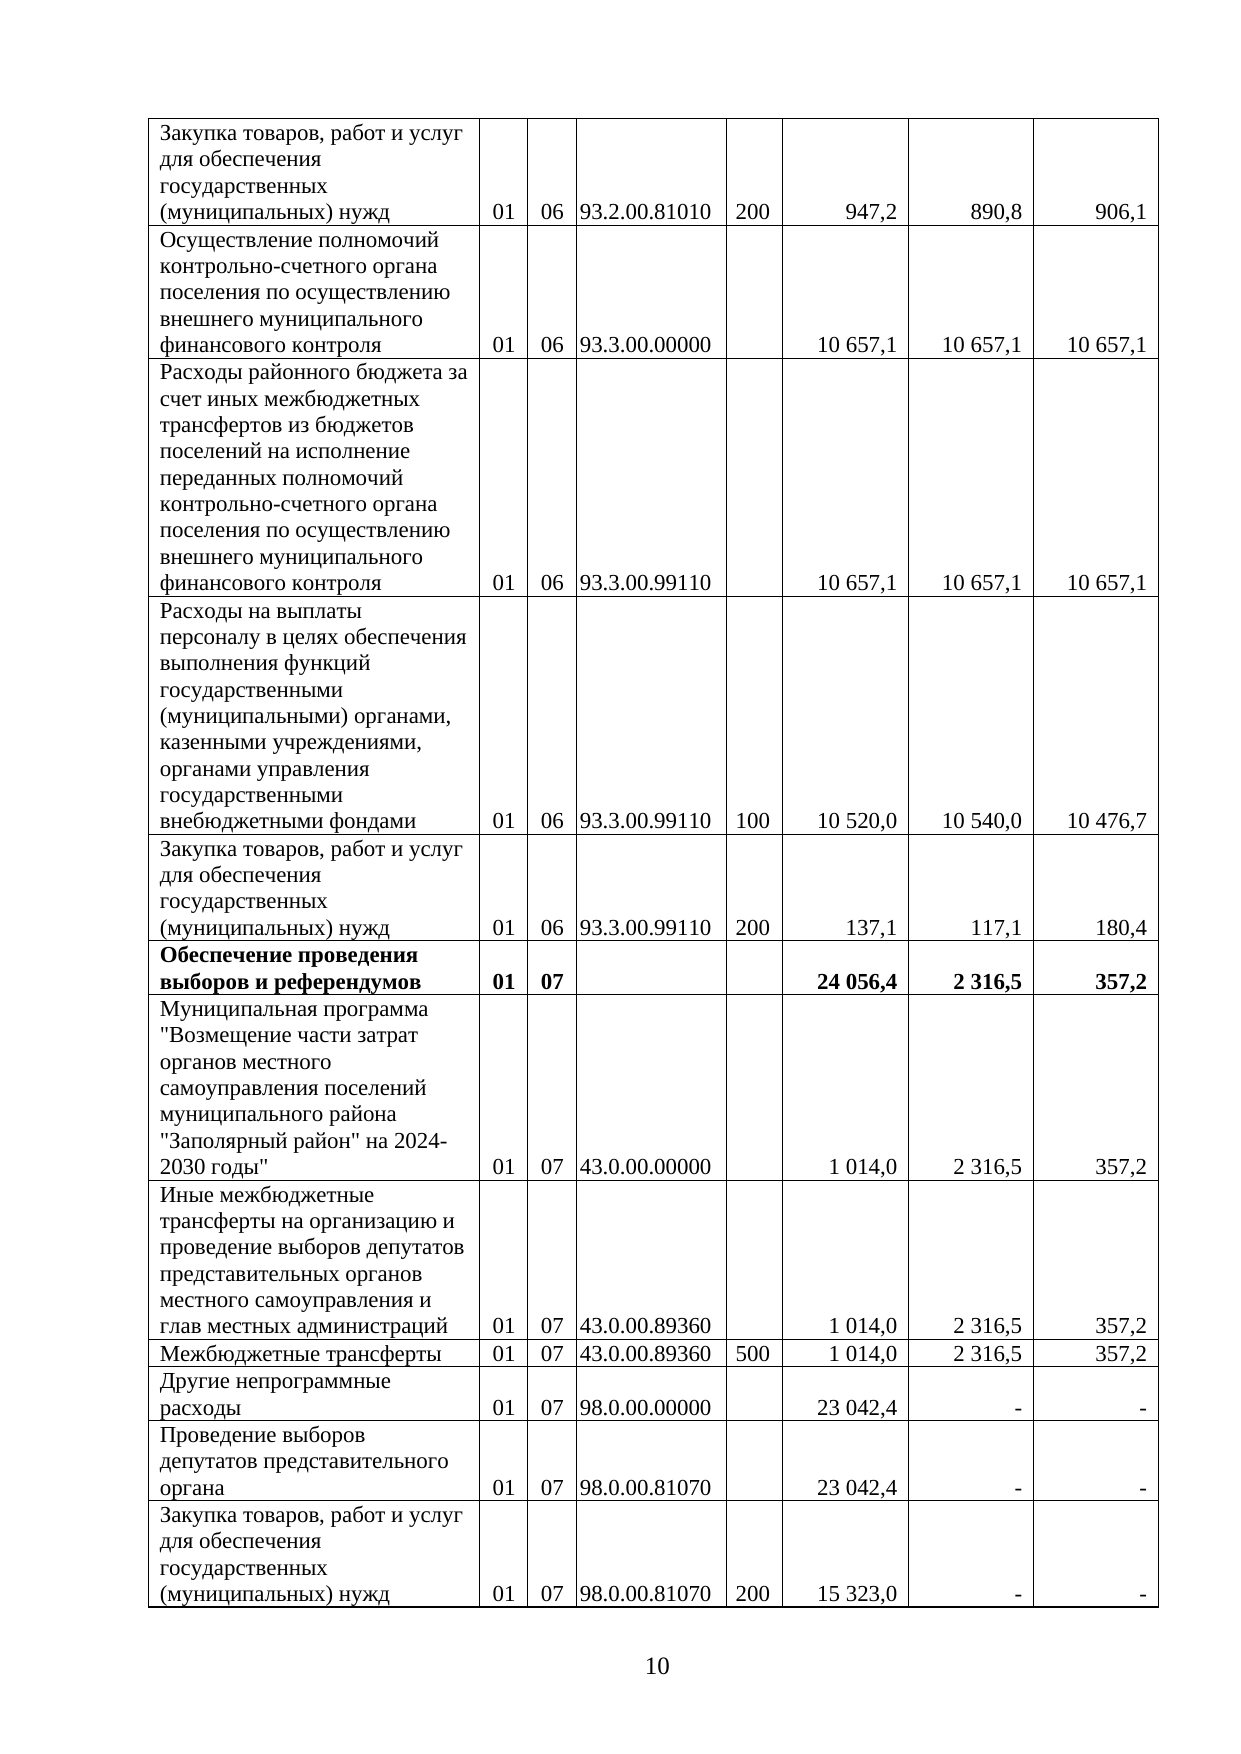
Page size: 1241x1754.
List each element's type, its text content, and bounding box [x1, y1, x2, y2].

table_cell Межбюджетные трансферты [149, 1340, 479, 1366]
table_cell [727, 1367, 782, 1420]
table_cell - [1034, 1501, 1158, 1606]
table_cell Закупка товаров, работ и услуг для обеспечения государственных (муниципальных) нужд [149, 835, 479, 940]
table_cell 98.0.00.00000 [577, 1367, 726, 1420]
table_cell Муниципальная программа "Возмещение части затрат органов местного самоуправления поселений муниципального района "Заполярный район" на 2024-2030 годы" [149, 995, 479, 1179]
table_cell 01 [480, 1367, 527, 1420]
table_cell 07 [528, 941, 576, 994]
table_cell 07 [528, 1181, 576, 1339]
table_cell 93.3.00.99110 [577, 597, 726, 834]
table_cell 357,2 [1034, 995, 1158, 1179]
table_cell [727, 995, 782, 1179]
table_cell 07 [528, 995, 576, 1179]
table_cell 07 [528, 1340, 576, 1366]
table_cell 10 476,7 [1034, 597, 1158, 834]
table_cell [727, 226, 782, 357]
table_cell 180,4 [1034, 835, 1158, 940]
table_cell 10 657,1 [1034, 359, 1158, 596]
table_cell 06 [528, 226, 576, 357]
table_cell 117,1 [909, 835, 1033, 940]
table_cell 200 [727, 119, 782, 224]
table_cell 357,2 [1034, 941, 1158, 994]
table_cell 06 [528, 597, 576, 834]
table_cell - [909, 1367, 1033, 1420]
table_cell 06 [528, 359, 576, 596]
table_cell Расходы на выплаты персоналу в целях обеспечения выполнения функций государственными (муниципальными) органами, казенными учреждениями, органами управления государственными внебюджетными фондами [149, 597, 479, 834]
table_cell 906,1 [1034, 119, 1158, 224]
table_cell 200 [727, 1501, 782, 1606]
table_cell - [909, 1501, 1033, 1606]
table_cell 357,2 [1034, 1340, 1158, 1366]
table_cell 15 323,0 [783, 1501, 908, 1606]
table_cell 07 [528, 1367, 576, 1420]
table_cell 01 [480, 359, 527, 596]
table_cell [727, 1181, 782, 1339]
table_cell 10 520,0 [783, 597, 908, 834]
table_cell 1 014,0 [783, 995, 908, 1179]
table_cell 10 657,1 [909, 359, 1033, 596]
table_cell 93.3.00.00000 [577, 226, 726, 357]
table_cell 07 [528, 1421, 576, 1500]
table_cell 43.0.00.00000 [577, 995, 726, 1179]
table_cell [577, 941, 726, 994]
table_cell 01 [480, 226, 527, 357]
table_cell Иные межбюджетные трансферты на организацию и проведение выборов депутатов представительных органов местного самоуправления и глав местных администраций [149, 1181, 479, 1339]
table_cell 23 042,4 [783, 1421, 908, 1500]
table_cell 43.0.00.89360 [577, 1181, 726, 1339]
table_cell 10 657,1 [909, 226, 1033, 357]
table_cell 01 [480, 835, 527, 940]
table_cell 137,1 [783, 835, 908, 940]
table_cell 01 [480, 1501, 527, 1606]
table_cell - [1034, 1367, 1158, 1420]
table_cell 01 [480, 941, 527, 994]
table_cell 93.3.00.99110 [577, 835, 726, 940]
table_cell 01 [480, 1181, 527, 1339]
table_cell 01 [480, 995, 527, 1179]
table_cell 01 [480, 1421, 527, 1500]
table_cell [727, 941, 782, 994]
table_cell 2 316,5 [909, 941, 1033, 994]
table_cell 500 [727, 1340, 782, 1366]
table_cell 01 [480, 597, 527, 834]
table_cell 10 657,1 [1034, 226, 1158, 357]
table_cell [727, 1421, 782, 1500]
table_cell 1 014,0 [783, 1181, 908, 1339]
table_cell Закупка товаров, работ и услуг для обеспечения государственных (муниципальных) нужд [149, 119, 479, 224]
table_cell Обеспечение проведения выборов и референдумов [149, 941, 479, 994]
table_cell 98.0.00.81070 [577, 1421, 726, 1500]
table_cell 357,2 [1034, 1181, 1158, 1339]
table_cell 06 [528, 119, 576, 224]
table_cell - [909, 1421, 1033, 1500]
table_cell 10 657,1 [783, 226, 908, 357]
table_cell Проведение выборов депутатов представительного органа [149, 1421, 479, 1500]
table_cell 24 056,4 [783, 941, 908, 994]
table_cell 01 [480, 1340, 527, 1366]
table_cell Осуществление полномочий контрольно-счетного органа поселения по осуществлению внешнего муниципального финансового контроля [149, 226, 479, 357]
table_cell [727, 359, 782, 596]
table_cell Закупка товаров, работ и услуг для обеспечения государственных (муниципальных) нужд [149, 1501, 479, 1606]
table_cell 06 [528, 835, 576, 940]
table_cell 01 [480, 119, 527, 224]
table_cell 100 [727, 597, 782, 834]
table_cell Расходы районного бюджета за счет иных межбюджетных трансфертов из бюджетов поселений на исполнение переданных полномочий контрольно-счетного органа поселения по осуществлению внешнего муниципального финансового контроля [149, 359, 479, 596]
table_cell 07 [528, 1501, 576, 1606]
table_cell 2 316,5 [909, 995, 1033, 1179]
table_cell 10 540,0 [909, 597, 1033, 834]
table_cell 2 316,5 [909, 1181, 1033, 1339]
table_cell 890,8 [909, 119, 1033, 224]
table_cell 1 014,0 [783, 1340, 908, 1366]
table_cell 2 316,5 [909, 1340, 1033, 1366]
table_cell 23 042,4 [783, 1367, 908, 1420]
table_cell 200 [727, 835, 782, 940]
table_cell 947,2 [783, 119, 908, 224]
table_cell 10 657,1 [783, 359, 908, 596]
table_cell - [1034, 1421, 1158, 1500]
table_cell 98.0.00.81070 [577, 1501, 726, 1606]
table_cell 43.0.00.89360 [577, 1340, 726, 1366]
table_cell Другие непрограммные расходы [149, 1367, 479, 1420]
table_cell 93.3.00.99110 [577, 359, 726, 596]
table_cell 93.2.00.81010 [577, 119, 726, 224]
